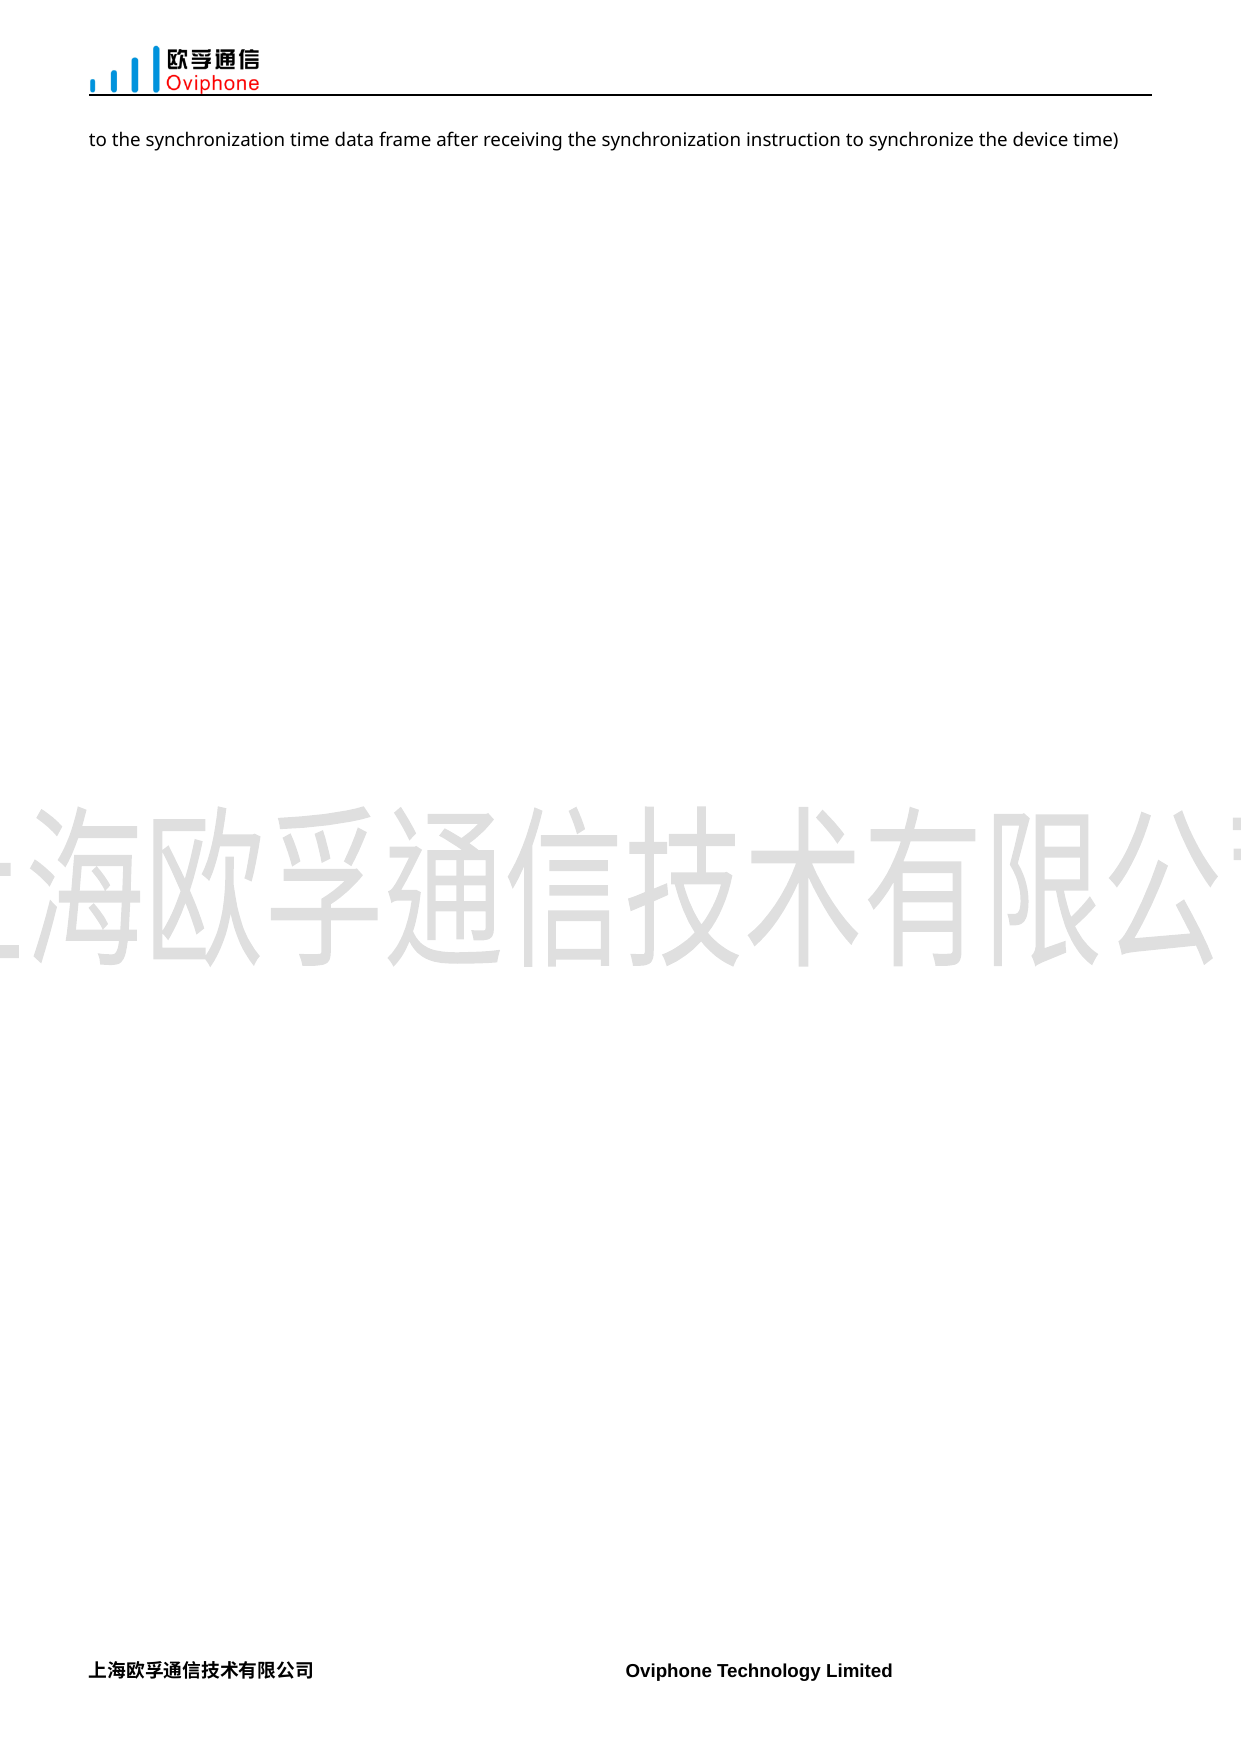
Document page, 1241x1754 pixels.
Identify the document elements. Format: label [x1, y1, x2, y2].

text [89, 123, 1152, 156]
picture [88, 41, 265, 95]
